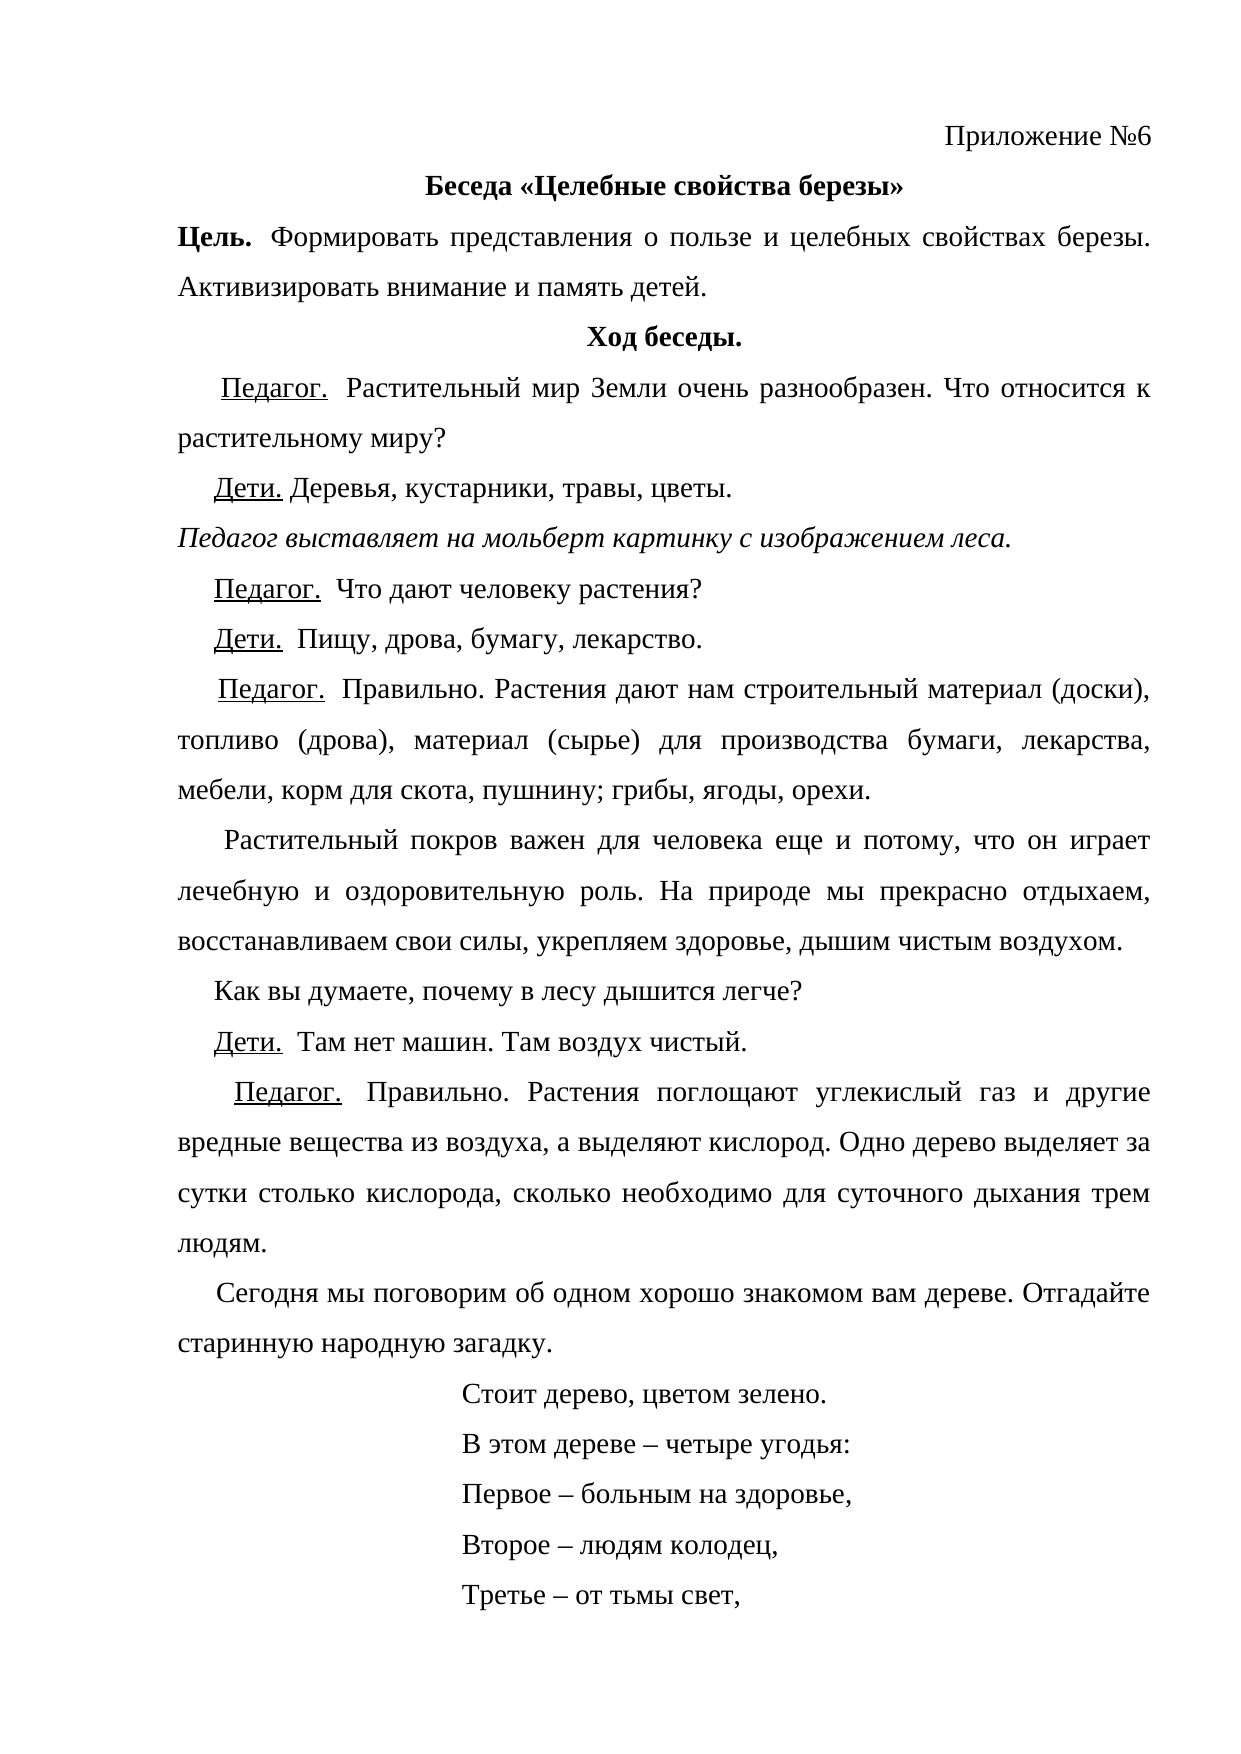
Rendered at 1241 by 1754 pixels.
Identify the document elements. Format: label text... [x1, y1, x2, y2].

text Педагог. Правильно. Растения дают нам строительный материал (доски), топливо (дрова), материал (сырье) для производства бумаги, лекарства, мебели, корм для скота, пушнину; грибы, ягоды, орехи. [177, 672, 1152, 806]
text Педагог. Что дают человеку растения? [177, 571, 1152, 604]
text В этом дереве – четыре угодья: [177, 1426, 1152, 1460]
text Сегодня мы поговорим об одном хорошо знакомом вам дереве. Отгадайте старинную народную загадку. [177, 1275, 1152, 1359]
text Третье – от тьмы свет, [177, 1577, 1152, 1611]
text Ход беседы. [177, 319, 1152, 353]
text Педагог. Правильно. Растения поглощают углекислый газ и другие вредные вещества из воздуха, а выделяют кислород. Одно дерево выделяет за сутки столько кислорода, сколько необходимо для суточного дыхания трем людям. [177, 1074, 1152, 1258]
text Как вы думаете, почему в лесу дышится легче? [177, 973, 1152, 1007]
text Первое – больным на здоровье, [177, 1477, 1152, 1510]
text Цель. Формировать представления о пользе и целебных свойствах березы. Активизировать внимание и память детей. [177, 219, 1152, 303]
text Второе – людям колодец, [177, 1527, 1152, 1560]
text Дети. Пищу, дрова, бумагу, лекарство. [177, 621, 1152, 655]
text Растительный покров важен для человека еще и потому, что он играет лечебную и оздоровительную роль. На природе мы прекрасно отдыхаем, восстанавливаем свои силы, укрепляем здоровье, дышим чистым воздухом. [177, 822, 1152, 957]
text Дети. Деревья, кустарники, травы, цветы. [177, 470, 1152, 504]
text Дети. Там нет машин. Там воздух чистый. [177, 1024, 1152, 1057]
text Приложение №6 [177, 118, 1152, 152]
text Педагог выставляет на мольберт картинку с изображением леса. [177, 521, 1152, 554]
text Педагог. Растительный мир Земли очень разнообразен. Что относится к растительному миру? [177, 370, 1152, 453]
text Беседа «Целебные свойства березы» [177, 168, 1152, 202]
text Стоит дерево, цветом зелено. [177, 1376, 1152, 1409]
